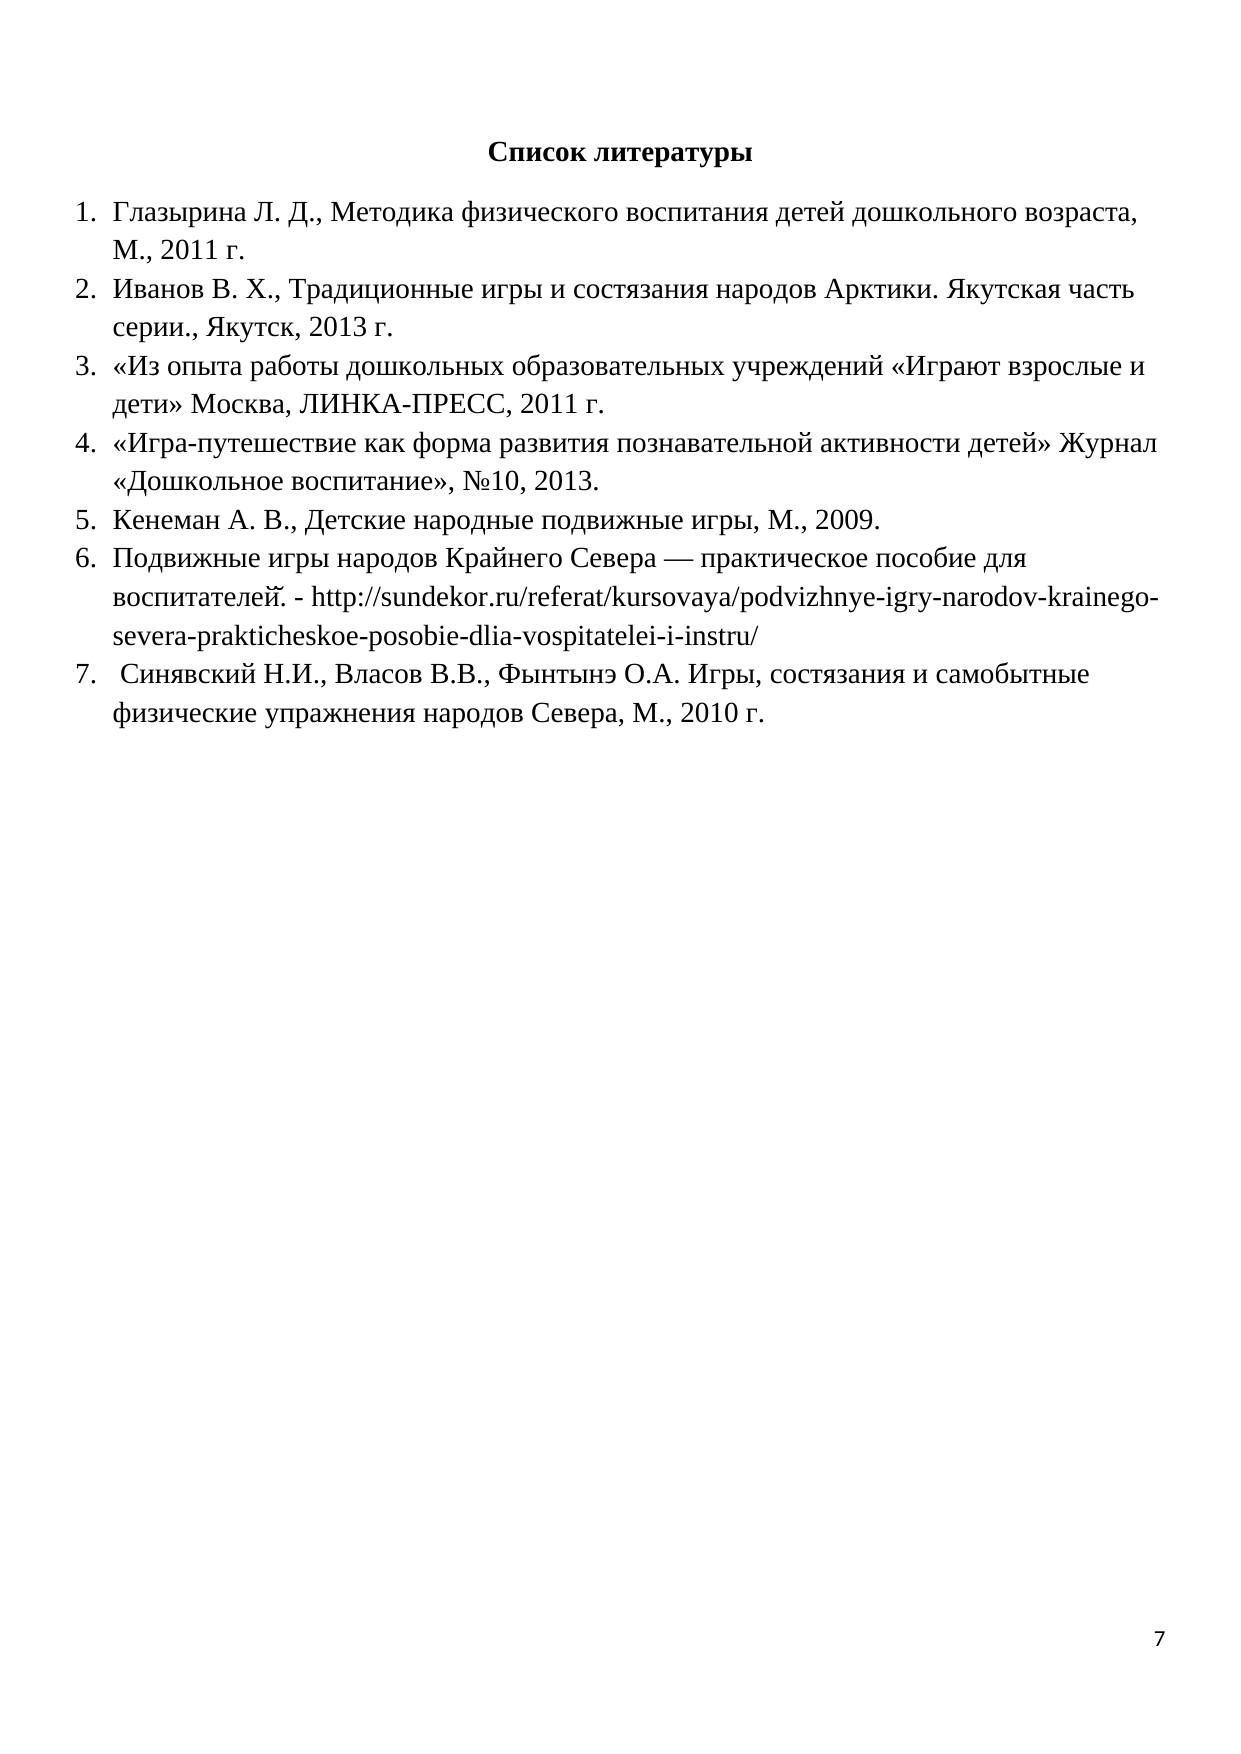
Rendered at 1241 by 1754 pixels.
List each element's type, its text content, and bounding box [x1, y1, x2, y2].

list «Из опыта работы дошкольных образовательных учреждений «Играют взрослые и дети» Москва, ЛИНКА-ПРЕСС, 2011 г. [75, 348, 1165, 420]
list «Игра-путешествие как форма развития познавательной активности детей» Журнал «Дошкольное воспитание», №10, 2013. [75, 425, 1165, 497]
list Глазырина Л. Д., Методика физического воспитания детей дошкольного возраста, М., 2011 г. [75, 194, 1165, 266]
list Кенеман А. В., Детские народные подвижные игры, М., 2009. [75, 502, 1165, 536]
list Иванов В. Х., Традиционные игры и состязания народов Арктики. Якутская часть серии., Якутск, 2013 г. [75, 271, 1165, 343]
list Подвижные игры народов Крайнего Севера — практическое пособие для воспитателей̆. - http://sundekor.ru/referat/kursovaya/podvizhnye-igry-narodov-krainego-severa-prakticheskoe-posobie-dlia-vospitatelei-i-instru/ [75, 541, 1165, 651]
list Синявский Н.И., Власов В.В., Фынтынэ О.А. Игры, состязания и самобытные физические упражнения народов Севера, М., 2010 г. [75, 656, 1165, 728]
text Список литературы [75, 134, 1165, 168]
